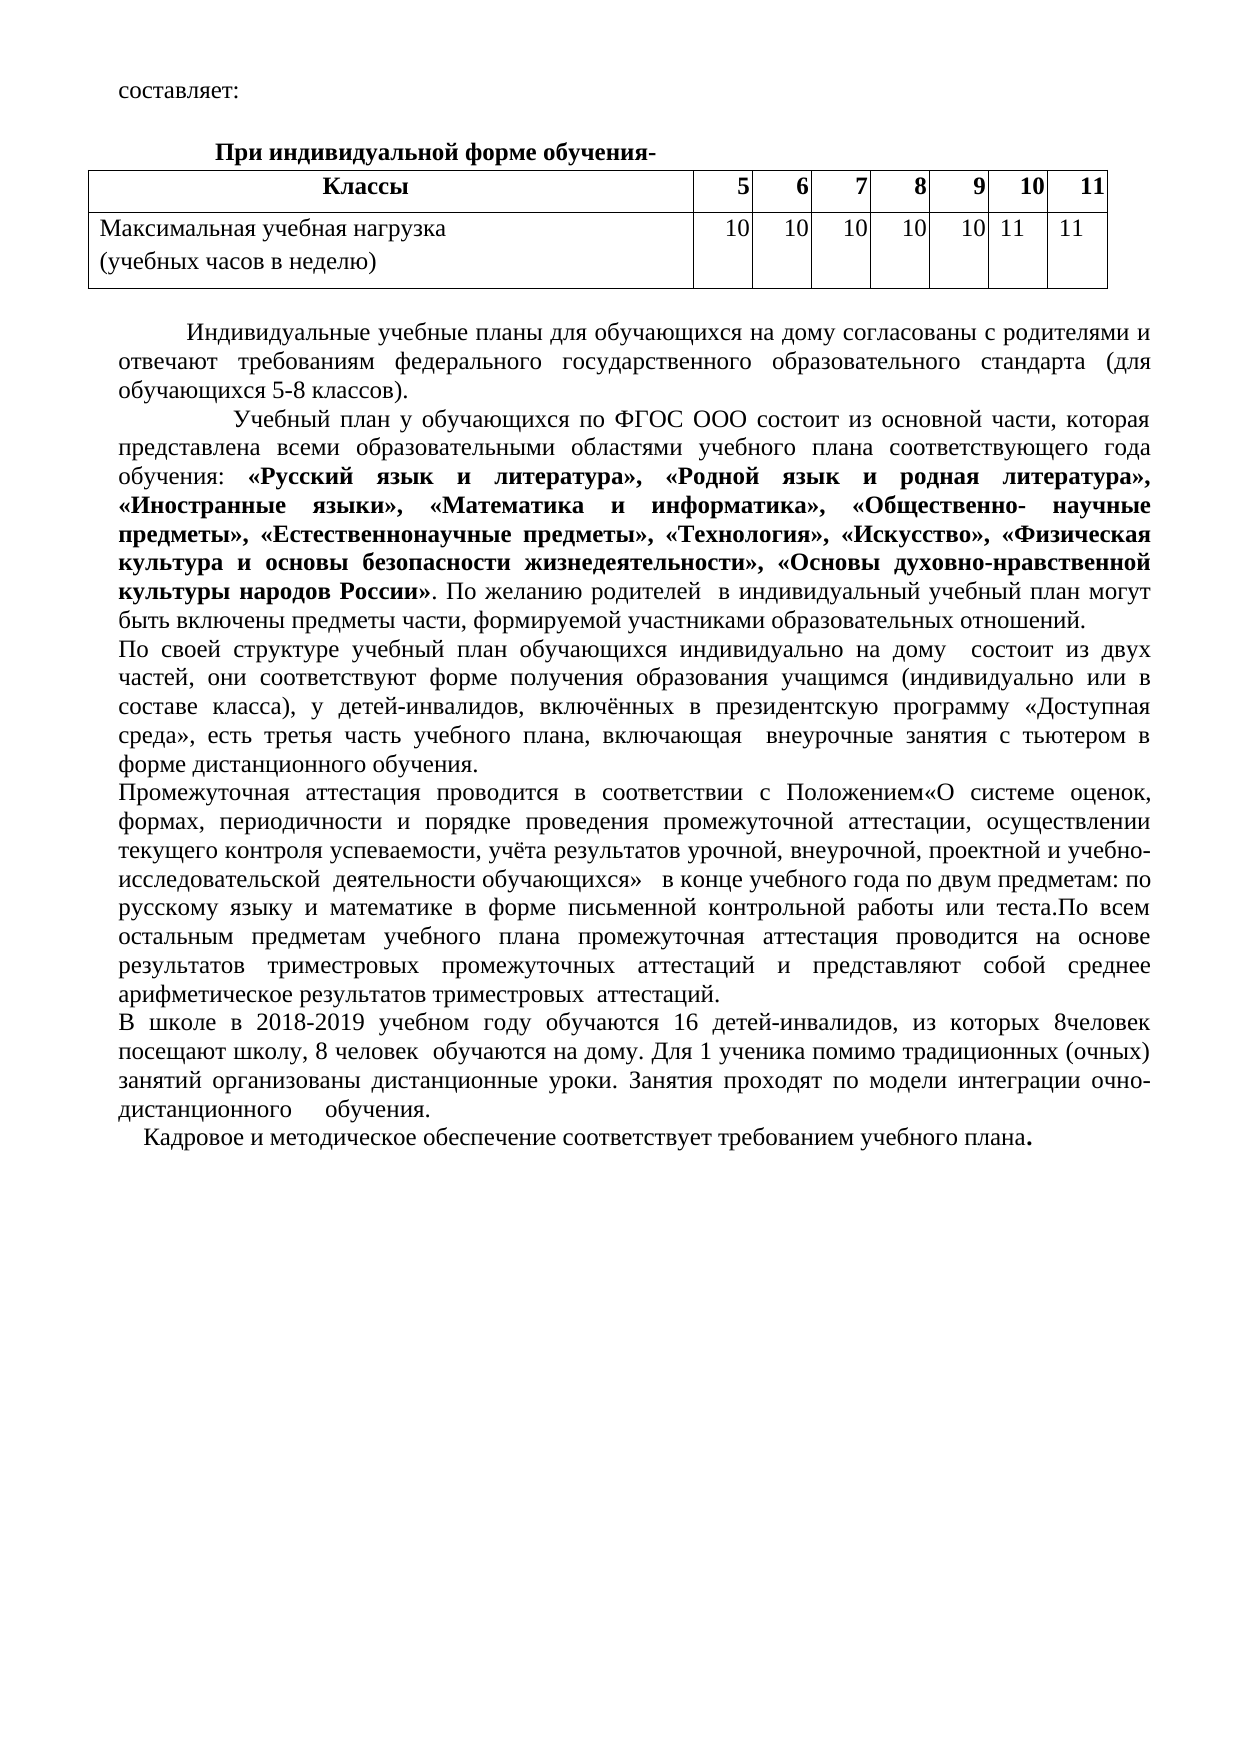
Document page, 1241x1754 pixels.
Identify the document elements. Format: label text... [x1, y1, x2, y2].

text составляет: [118, 75, 1152, 104]
table_header 6 [753, 171, 811, 212]
table_header Классы [89, 171, 693, 212]
text Учебный план у обучающихся по ФГОС ООО состоит из основной части, которая представлена всеми образовательными областями учебного плана соответствующего года обучения: «Русский язык и литература», «Родной язык и родная литература», «Иностранные языки», «Математика и информатика», «Общественно- научные предметы», «Естественнонаучные предметы», «Технология», «Искусство», «Физическая культура и основы безопасности жизнедеятельности», «Основы духовно-нравственной культуры народов России». По желанию родителей в индивидуальный учебный план могут быть включены предметы части, формируемой участниками образовательных отношений. [118, 404, 1152, 634]
table_header 9 [930, 171, 988, 212]
table_cell 10 [812, 213, 870, 288]
table_cell Максимальная учебная нагрузка (учебных часов в неделю) [89, 213, 693, 288]
table_cell 10 [930, 213, 988, 288]
table_header 11 [1048, 171, 1107, 212]
text Индивидуальные учебные планы для обучающихся на дому согласованы с родителями и отвечают требованиям федерального государственного образовательного стандарта (для обучающихся 5-8 классов). [118, 317, 1152, 404]
text При индивидуальной форме обучения- [215, 137, 1152, 166]
table_cell 11 [989, 213, 1047, 288]
table_cell 11 [1048, 213, 1107, 288]
table_header 8 [871, 171, 929, 212]
table_cell 10 [753, 213, 811, 288]
text В школе в 2018-2019 учебном году обучаются 16 детей-инвалидов, из которых 8человек посещают школу, 8 человек обучаются на дому. Для 1 ученика помимо традиционных (очных) занятий организованы дистанционные уроки. Занятия проходят по модели интеграции очно-дистанционного обучения. Кадровое и методическое обеспечение соответствует требованием учебного плана. [118, 1007, 1152, 1151]
table_cell 10 [694, 213, 752, 288]
table_header 10 [989, 171, 1047, 212]
table_header 5 [694, 171, 752, 212]
table_header 7 [812, 171, 870, 212]
text Промежуточная аттестация проводится в соответствии с Положением«О системе оценок, формах, периодичности и порядке проведения промежуточной аттестации, осуществлении текущего контроля успеваемости, учёта результатов урочной, внеурочной, проектной и учебно- исследовательской деятельности обучающихся» в конце учебного года по двум предметам: по русскому языку и математике в форме письменной контрольной работы или теста.По всем остальным предметам учебного плана промежуточная аттестация проводится на основе результатов триместровых промежуточных аттестаций и представляют собой среднее арифметическое результатов триместровых аттестаций. [118, 777, 1152, 1007]
text По своей структуре учебный план обучающихся индивидуально на дому состоит из двух частей, они соответствуют форме получения образования учащимся (индивидуально или в составе класса), у детей-инвалидов, включённых в президентскую программу «Доступная среда», есть третья часть учебного плана, включающая внеурочные занятия с тьютером в форме дистанционного обучения. [118, 634, 1152, 777]
table_cell 10 [871, 213, 929, 288]
